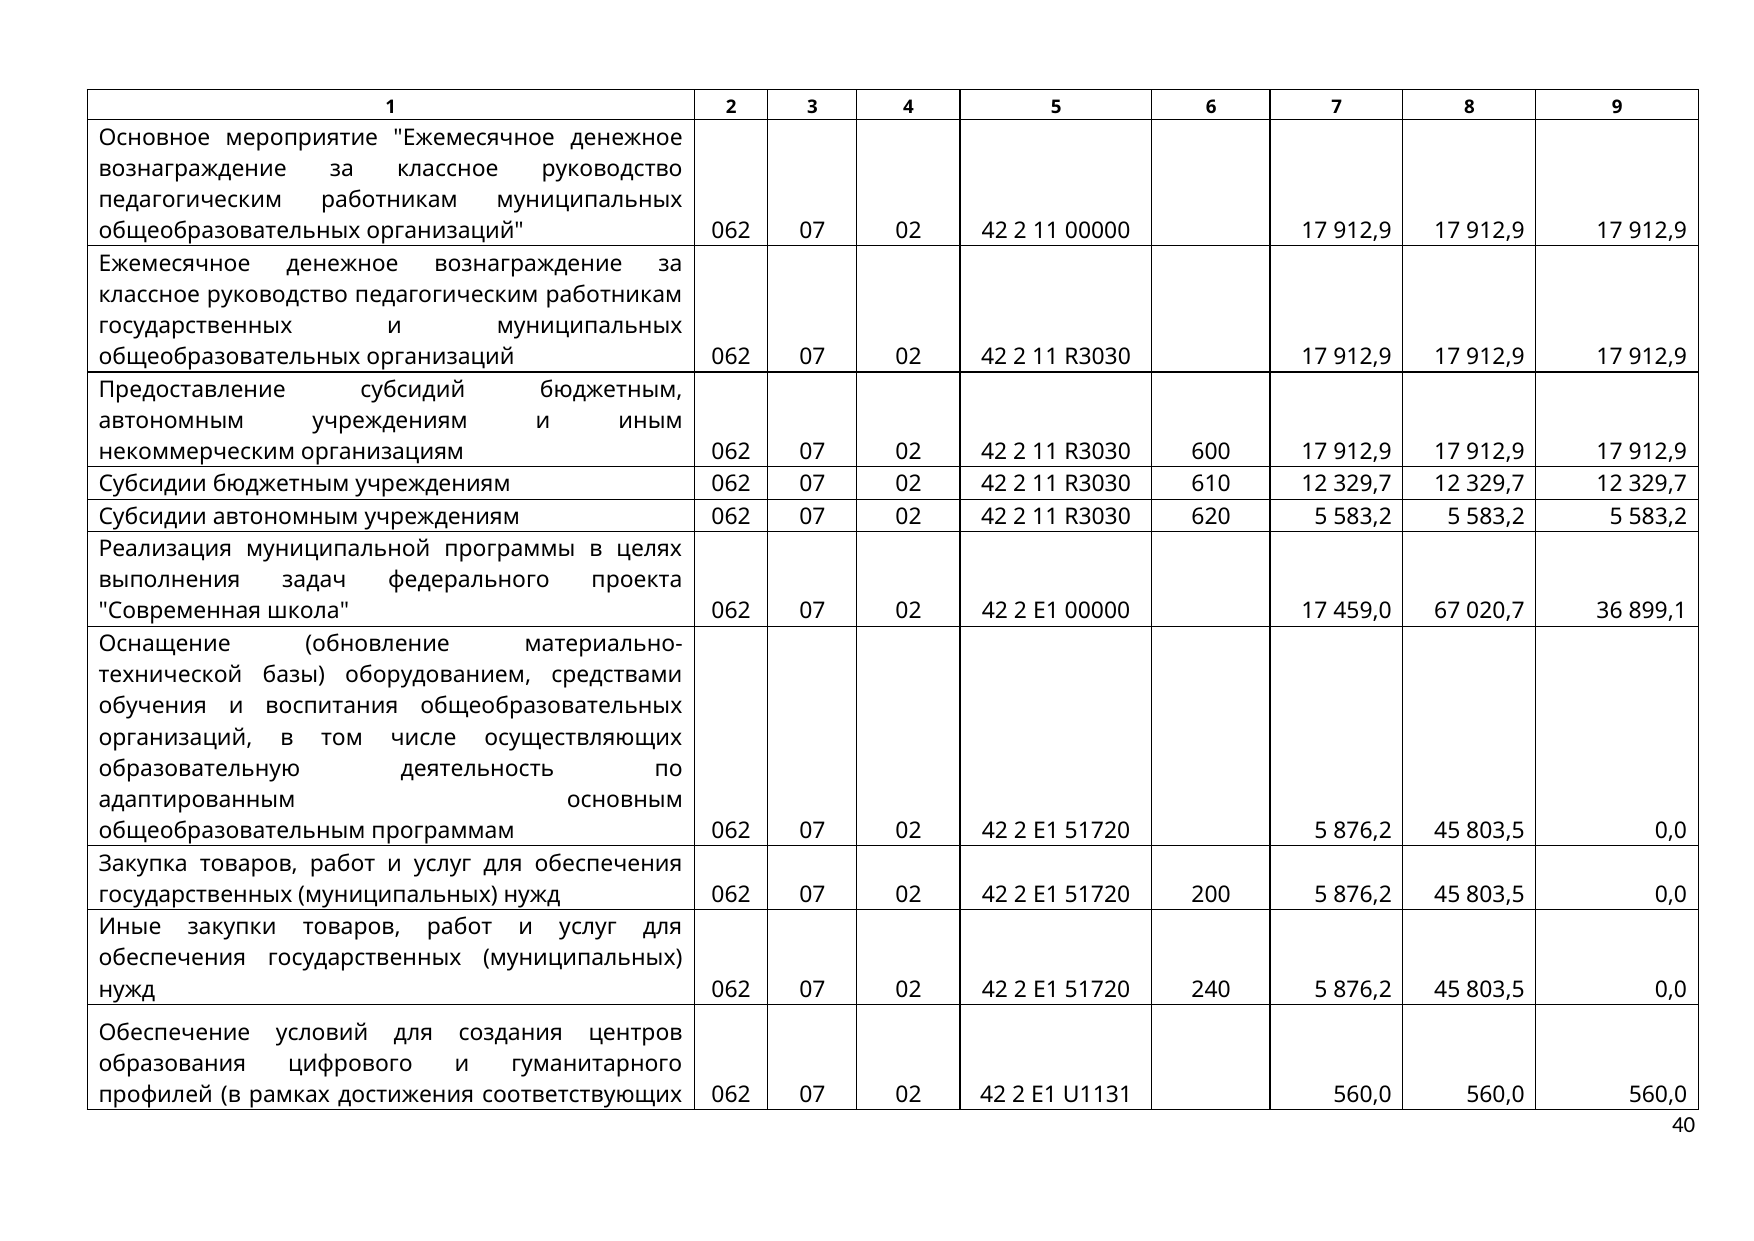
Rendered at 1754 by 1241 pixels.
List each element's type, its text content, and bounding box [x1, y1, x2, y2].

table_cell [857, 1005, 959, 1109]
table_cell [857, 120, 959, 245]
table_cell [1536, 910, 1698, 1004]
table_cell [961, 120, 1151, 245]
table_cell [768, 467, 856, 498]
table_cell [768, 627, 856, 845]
table_header 4 [857, 90, 959, 119]
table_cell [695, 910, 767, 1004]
table_header 9 [1536, 90, 1698, 119]
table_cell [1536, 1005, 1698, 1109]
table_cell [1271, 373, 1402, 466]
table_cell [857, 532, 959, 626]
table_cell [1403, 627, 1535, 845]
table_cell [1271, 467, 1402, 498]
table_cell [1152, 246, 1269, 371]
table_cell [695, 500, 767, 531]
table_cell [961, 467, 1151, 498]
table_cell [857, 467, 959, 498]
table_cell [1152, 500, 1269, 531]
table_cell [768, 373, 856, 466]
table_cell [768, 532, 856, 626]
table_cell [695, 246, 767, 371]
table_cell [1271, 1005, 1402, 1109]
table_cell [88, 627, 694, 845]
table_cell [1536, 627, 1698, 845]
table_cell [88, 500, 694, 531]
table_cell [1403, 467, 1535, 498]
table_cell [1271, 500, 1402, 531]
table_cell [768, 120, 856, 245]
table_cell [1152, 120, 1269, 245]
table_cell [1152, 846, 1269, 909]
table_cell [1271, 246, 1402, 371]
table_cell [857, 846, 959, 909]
table_header 5 [961, 90, 1151, 119]
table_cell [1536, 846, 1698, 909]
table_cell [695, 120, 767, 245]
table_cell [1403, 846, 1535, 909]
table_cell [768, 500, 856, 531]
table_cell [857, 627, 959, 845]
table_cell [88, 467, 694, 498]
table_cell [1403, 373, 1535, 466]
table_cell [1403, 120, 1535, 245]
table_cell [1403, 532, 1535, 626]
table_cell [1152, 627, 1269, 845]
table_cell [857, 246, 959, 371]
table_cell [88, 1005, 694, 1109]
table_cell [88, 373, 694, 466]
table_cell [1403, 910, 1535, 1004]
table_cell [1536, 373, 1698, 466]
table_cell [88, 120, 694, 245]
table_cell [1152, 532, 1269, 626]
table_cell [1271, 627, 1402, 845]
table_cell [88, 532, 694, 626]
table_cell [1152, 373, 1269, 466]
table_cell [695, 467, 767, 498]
table_header 7 [1271, 90, 1402, 119]
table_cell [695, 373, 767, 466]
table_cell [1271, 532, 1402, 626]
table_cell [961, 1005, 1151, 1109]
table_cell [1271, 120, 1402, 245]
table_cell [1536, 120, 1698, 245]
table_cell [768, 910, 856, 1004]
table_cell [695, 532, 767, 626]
table_header 8 [1403, 90, 1535, 119]
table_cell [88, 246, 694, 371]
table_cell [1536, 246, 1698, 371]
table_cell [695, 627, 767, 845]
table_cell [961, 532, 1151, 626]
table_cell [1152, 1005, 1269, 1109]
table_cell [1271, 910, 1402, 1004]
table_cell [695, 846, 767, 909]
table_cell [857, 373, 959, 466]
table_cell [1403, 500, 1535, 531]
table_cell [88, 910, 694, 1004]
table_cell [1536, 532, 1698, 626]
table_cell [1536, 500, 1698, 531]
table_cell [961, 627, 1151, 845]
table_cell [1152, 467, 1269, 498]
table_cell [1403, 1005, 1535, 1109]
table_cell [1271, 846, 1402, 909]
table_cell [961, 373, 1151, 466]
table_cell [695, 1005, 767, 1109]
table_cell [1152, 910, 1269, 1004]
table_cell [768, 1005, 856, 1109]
table_header 3 [768, 90, 856, 119]
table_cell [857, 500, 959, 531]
table_header 2 [695, 90, 767, 119]
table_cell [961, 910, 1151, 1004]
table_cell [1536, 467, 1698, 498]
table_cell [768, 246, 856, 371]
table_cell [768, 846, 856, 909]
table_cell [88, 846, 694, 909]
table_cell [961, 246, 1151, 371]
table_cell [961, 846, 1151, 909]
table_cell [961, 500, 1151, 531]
table_header 1 [88, 90, 694, 119]
table_header 6 [1152, 90, 1269, 119]
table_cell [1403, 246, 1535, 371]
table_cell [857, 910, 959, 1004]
